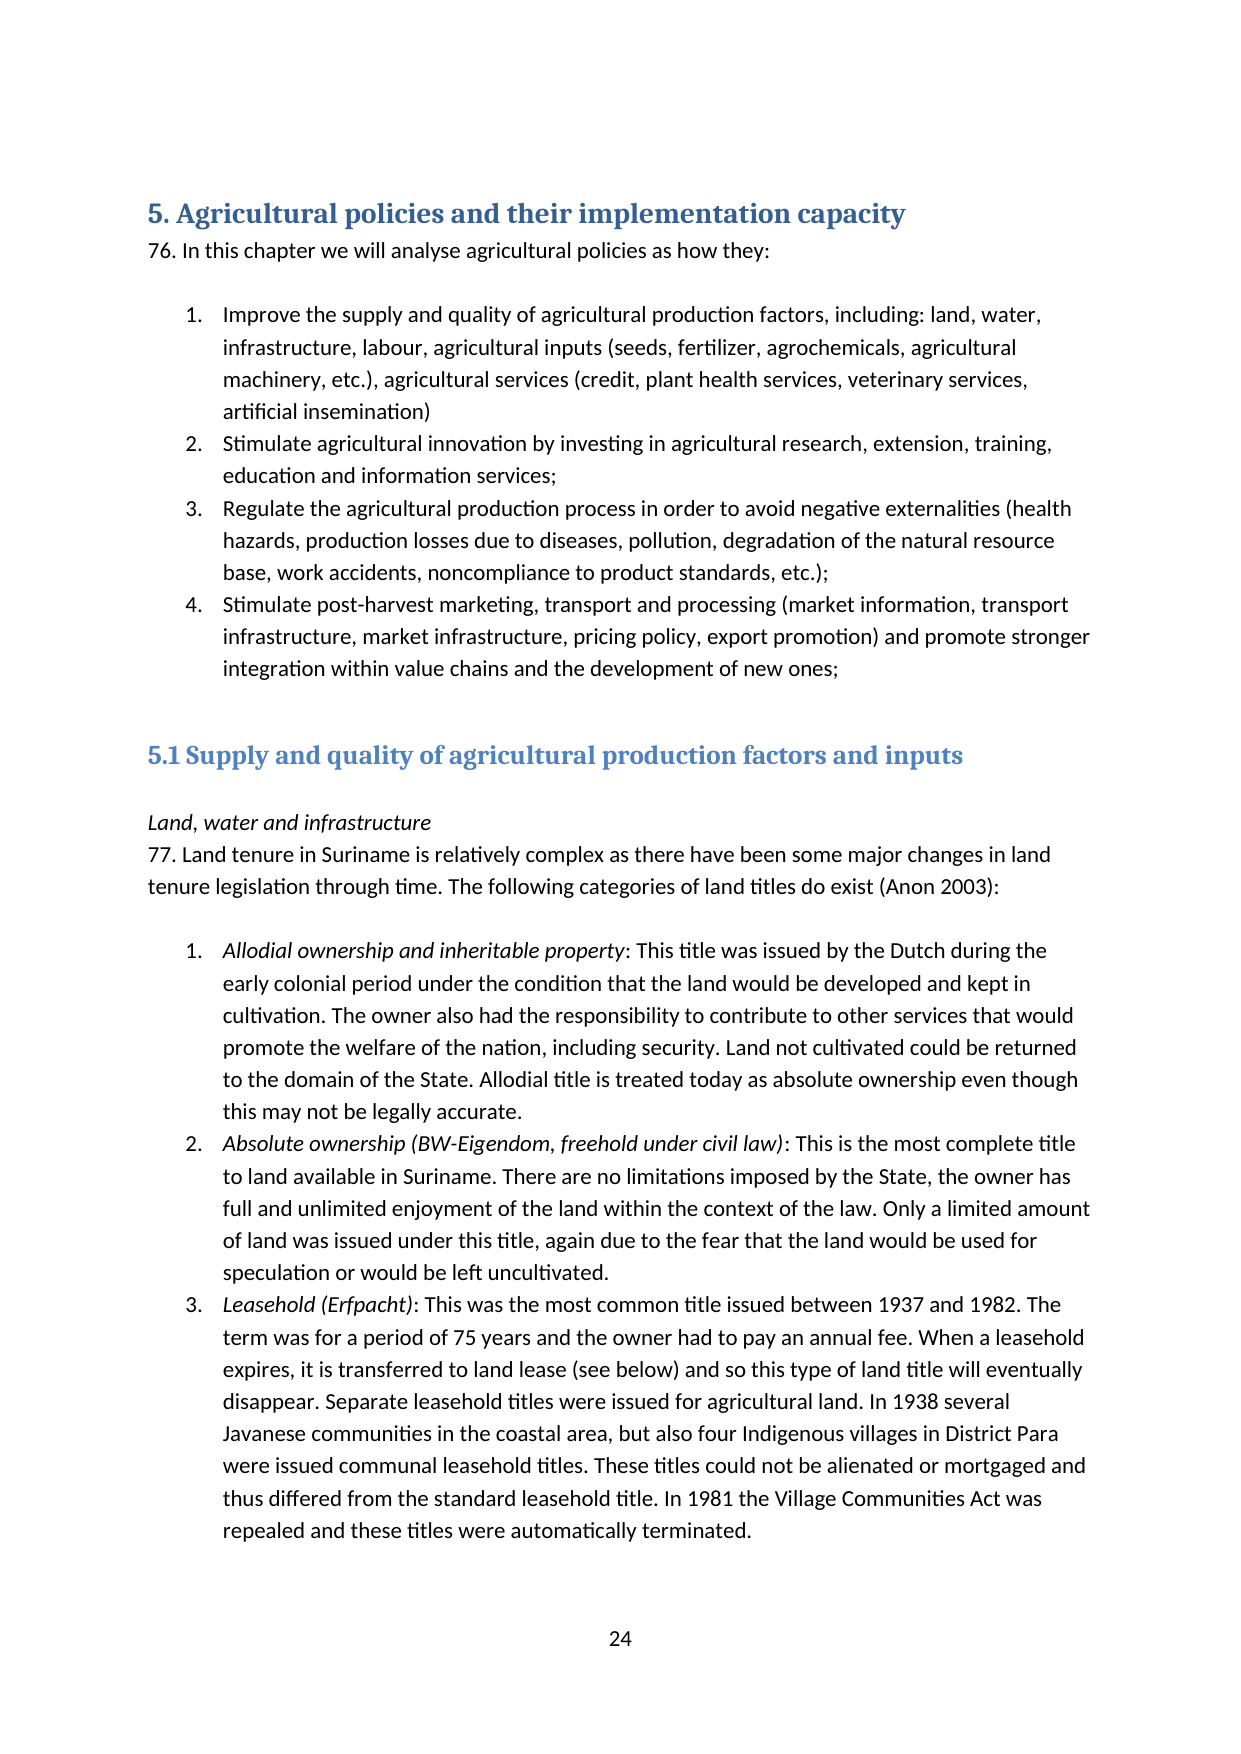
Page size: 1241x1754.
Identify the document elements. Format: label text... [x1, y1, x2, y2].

list 77. Land tenure in Suriname is relatively complex as there have been some major changes in land tenure legislation through time. The following categories of land titles do exist (Anon 2003): [148, 840, 1093, 900]
list Stimulate post-harvest marketing, transport and processing (market information, transport infrastructure, market infrastructure, pricing policy, export promotion) and promote stronger integration within value chains and the development of new ones; [185, 590, 1093, 683]
list Improve the supply and quality of agricultural production factors, including: land, water, infrastructure, labour, agricultural inputs (seeds, fertilizer, agrochemicals, agricultural machinery, etc.), agricultural services (credit, plant health services, veterinary services, artificial insemination) [185, 301, 1093, 425]
list Allodial ownership and inheritable property: This title was issued by the Dutch during the early colonial period under the condition that the land would be developed and kept in cultivation. The owner also had the responsibility to contribute to other services that would promote the welfare of the nation, including security. Land not cultivated could be returned to the domain of the State. Allodial title is treated today as absolute ownership even though this may not be legally accurate. [185, 936, 1093, 1125]
subtitle 5.1 Supply and quality of agricultural production factors and inputs [148, 740, 1093, 771]
list Land, water and infrastructure [148, 808, 1093, 836]
subtitle 5. Agricultural policies and their implementation capacity [148, 198, 1093, 231]
list Regulate the agricultural production process in order to avoid negative externalities (health hazards, production losses due to diseases, pollution, degradation of the natural resource base, work accidents, noncompliance to product standards, etc.); [185, 494, 1093, 586]
list 76. In this chapter we will analyse agricultural policies as how they: [148, 236, 1093, 264]
list Absolute ownership (BW-Eigendom, freehold under civil law): This is the most complete title to land available in Suriname. There are no limitations imposed by the State, the owner has full and unlimited enjoyment of the land within the context of the law. Only a limited amount of land was issued under this title, again due to the fear that the land would be used for speculation or would be left uncultivated. [185, 1129, 1093, 1286]
list Leasehold (Erfpacht): This was the most common title issued between 1937 and 1982. The term was for a period of 75 years and the owner had to pay an annual fee. When a leasehold expires, it is transferred to land lease (see below) and so this type of land title will eventually disappear. Separate leasehold titles were issued for agricultural land. In 1938 several Javanese communities in the coastal area, but also four Indigenous villages in District Para were issued communal leasehold titles. These titles could not be alienated or mortgaged and thus differed from the standard leasehold title. In 1981 the Village Communities Act was repealed and these titles were automatically terminated. [185, 1291, 1093, 1544]
list Stimulate agricultural innovation by investing in agricultural research, extension, training, education and information services; [185, 429, 1093, 489]
